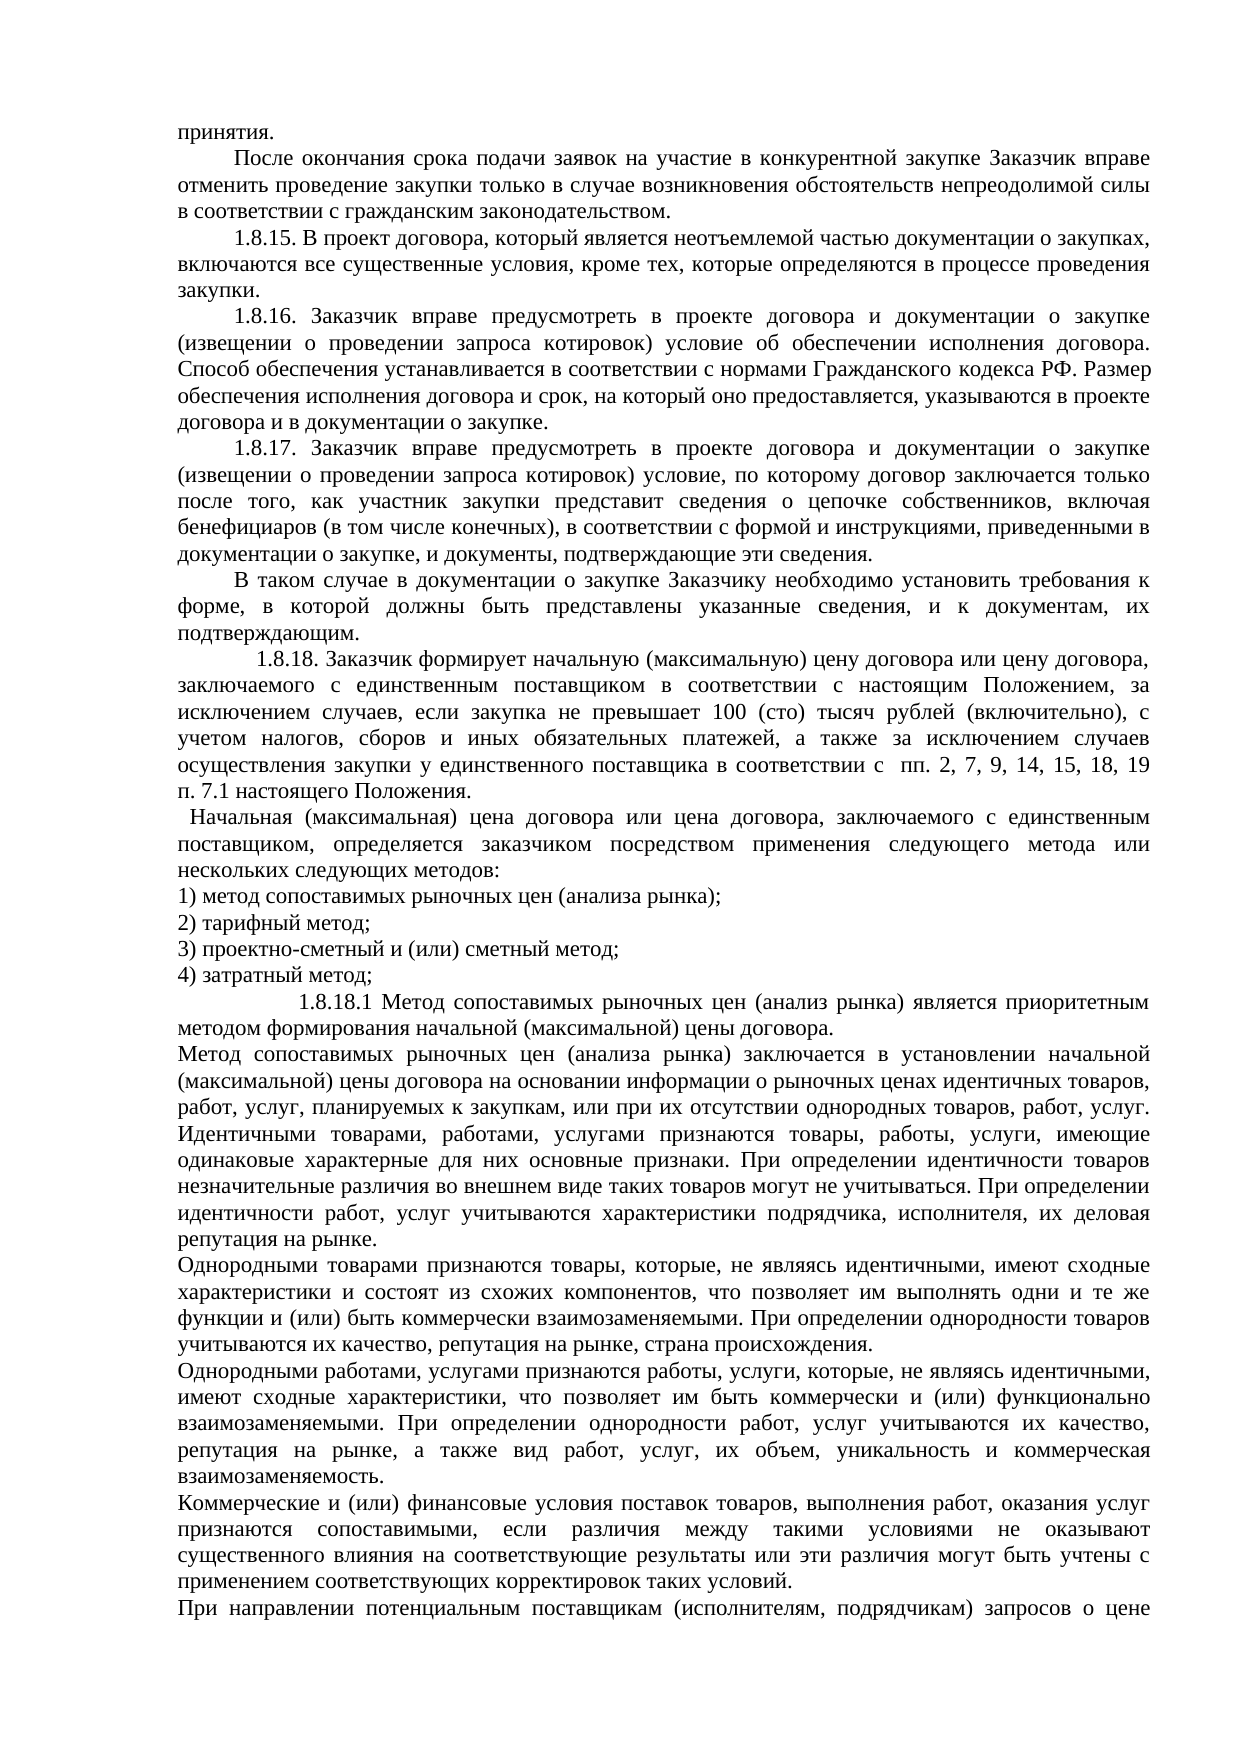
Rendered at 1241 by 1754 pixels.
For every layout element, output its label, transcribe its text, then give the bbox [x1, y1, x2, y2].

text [177, 1594, 1152, 1620]
text 2) тарифный метод; [177, 909, 1152, 935]
text Однородными товарами признаются товары, которые, не являясь идентичными, имеют сходные характеристики и состоят из схожих компонентов, что позволяет им выполнять одни и те же функции и (или) быть коммерчески взаимозаменяемыми. При определении однородности товаров учитываются их качество, репутация на рынке, страна происхождения. [177, 1251, 1152, 1357]
text 1.8.18.1 Метод сопоставимых рыночных цен (анализ рынка) является приоритетным методом формирования начальной (максимальной) цены договора. [177, 988, 1152, 1041]
text Однородными работами, услугами признаются работы, услуги, которые, не являясь идентичными, имеют сходные характеристики, что позволяет им быть коммерчески и (или) функционально взаимозаменяемыми. При определении однородности работ, услуг учитываются их качество, репутация на рынке, а также вид работ, услуг, их объем, уникальность и коммерческая взаимозаменяемость. [177, 1357, 1152, 1488]
text 3) проектно-сметный и (или) сметный метод; [177, 935, 1152, 961]
text 4) затратный метод; [177, 961, 1152, 988]
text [177, 118, 1152, 144]
text 1) метод сопоставимых рыночных цен (анализа рынка); [177, 882, 1152, 909]
text Начальная (максимальная) цена договора или цена договора, заключаемого с единственным поставщиком, определяется заказчиком посредством применения следующего метода или нескольких следующих методов: [177, 803, 1152, 882]
text После окончания срока подачи заявок на участие в конкурентной закупке Заказчик вправе отменить проведение закупки только в случае возникновения обстоятельств непреодолимой силы в соответствии с гражданским законодательством. [177, 144, 1152, 223]
text 1.8.16. Заказчик вправе предусмотреть в проекте договора и документации о закупке (извещении о проведении запроса котировок) условие об обеспечении исполнения договора. Способ обеспечения устанавливается в соответствии с нормами Гражданского кодекса РФ. Размер обеспечения исполнения договора и срок, на который оно предоставляется, указываются в проекте договора и в документации о закупке. [177, 303, 1152, 434]
text 1.8.15. В проект договора, который является неотъемлемой частью документации о закупках, включаются все существенные условия, кроме тех, которые определяются в процессе проведения закупки. [177, 223, 1152, 303]
text Метод сопоставимых рыночных цен (анализа рынка) заключается в установлении начальной (максимальной) цены договора на основании информации о рыночных ценах идентичных товаров, работ, услуг, планируемых к закупкам, или при их отсутствии однородных товаров, работ, услуг. Идентичными товарами, работами, услугами признаются товары, работы, услуги, имеющие одинаковые характерные для них основные признаки. При определении идентичности товаров незначительные различия во внешнем виде таких товаров могут не учитываться. При определении идентичности работ, услуг учитываются характеристики подрядчика, исполнителя, их деловая репутация на рынке. [177, 1041, 1152, 1251]
text Коммерческие и (или) финансовые условия поставок товаров, выполнения работ, оказания услуг признаются сопоставимыми, если различия между такими условиями не оказывают существенного влияния на соответствующие результаты или эти различия могут быть учтены с применением соответствующих корректировок таких условий. [177, 1488, 1152, 1594]
text 1.8.18. Заказчик формирует начальную (максимальную) цену договора или цену договора, заключаемого с единственным поставщиком в соответствии с настоящим Положением, за исключением случаев, если закупка не превышает 100 (сто) тысяч рублей (включительно), с учетом налогов, сборов и иных обязательных платежей, а также за исключением случаев осуществления закупки у единственного поставщика в соответствии с пп. 2, 7, 9, 14, 15, 18, 19 п. 7.1 настоящего Положения. [177, 645, 1152, 803]
text В таком случае в документации о закупке Заказчику необходимо установить требования к форме, в которой должны быть представлены указанные сведения, и к документам, их подтверждающим. [177, 566, 1152, 645]
text 1.8.17. Заказчик вправе предусмотреть в проекте договора и документации о закупке (извещении о проведении запроса котировок) условие, по которому договор заключается только после того, как участник закупки представит сведения о цепочке собственников, включая бенефициаров (в том числе конечных), в соответствии с формой и инструкциями, приведенными в документации о закупке, и документы, подтверждающие эти сведения. [177, 434, 1152, 566]
